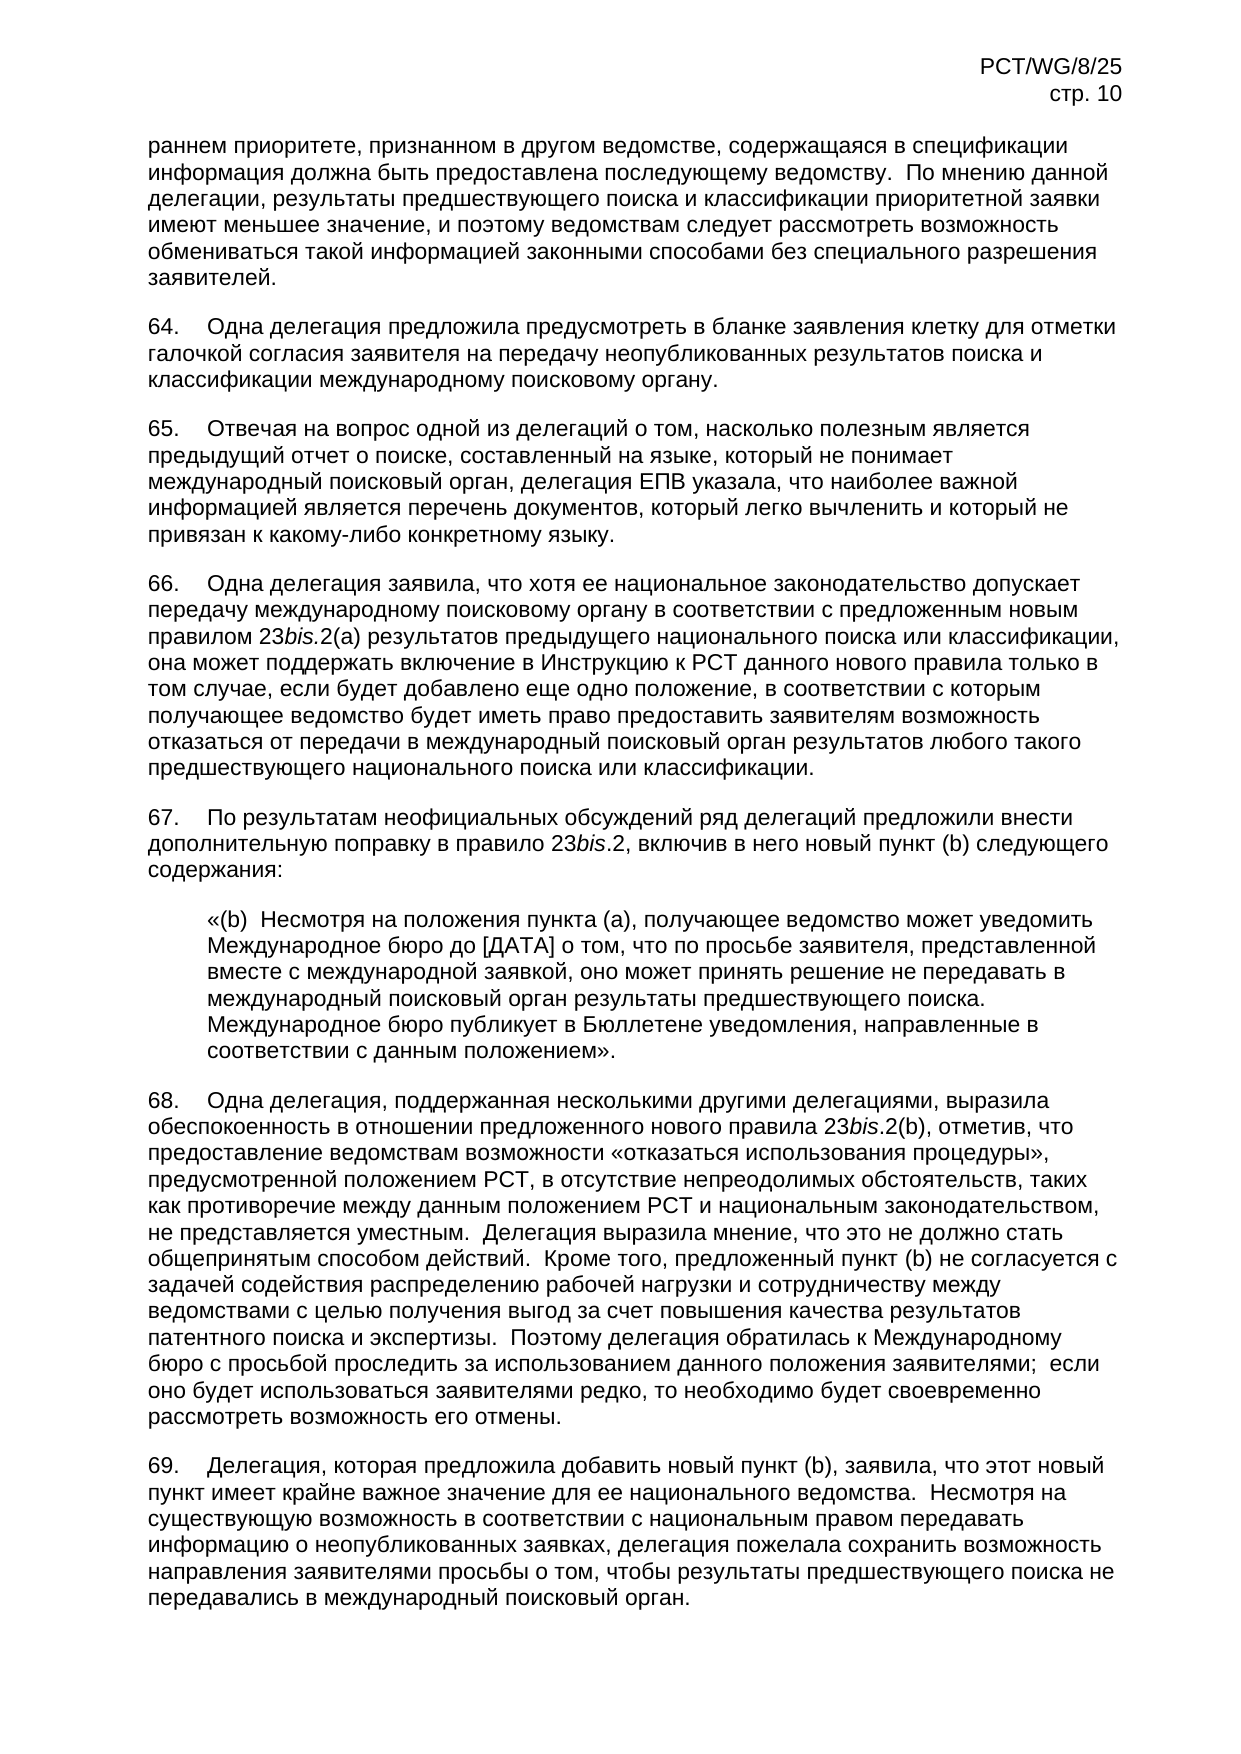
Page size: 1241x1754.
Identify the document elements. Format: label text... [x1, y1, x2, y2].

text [148, 132, 1122, 290]
text Отвечая на вопрос одной из делегаций о том, насколько полезным является предыдущий отчет о поиске, составленный на языке, который не понимает международный поисковый орган, делегация ЕПВ указала, что наиболее важной информацией является перечень документов, который легко вычленить и который не привязан к какому-либо конкретному языку. [148, 415, 1122, 547]
text Делегация, которая предложила добавить новый пункт (b), заявила, что этот новый пункт имеет крайне важное значение для ее национального ведомства. Несмотря на существующую возможность в соответствии с национальным правом передавать информацию о неопубликованных заявках, делегация пожелала сохранить возможность направления заявителями просьбы о том, чтобы результаты предшествующего поиска не передавались в международный поисковый орган. [148, 1452, 1122, 1610]
text Одна делегация предложила предусмотреть в бланке заявления клетку для отметки галочкой согласия заявителя на передачу неопубликованных результатов поиска и классификации международному поисковому органу. [148, 313, 1122, 392]
text По результатам неофициальных обсуждений ряд делегаций предложили внести дополнительную поправку в правило 23bis.2, включив в него новый пункт (b) следующего содержания: [148, 804, 1122, 883]
list «(b) Несмотря на положения пункта (a), получающее ведомство может уведомить Международное бюро до [ДАТА] о том, что по просьбе заявителя, представленной вместе с международной заявкой, оно может принять решение не передавать в международный поисковый орган результаты предшествующего поиска. Международное бюро публикует в Бюллетене уведомления, направленные в соответствии с данным положением». [207, 906, 1122, 1064]
text Одна делегация, поддержанная несколькими другими делегациями, выразила обеспокоенность в отношении предложенного нового правила 23bis.2(b), отметив, что предоставление ведомствам возможности «отказаться использования процедуры», предусмотренной положением РСТ, в отсутствие непреодолимых обстоятельств, таких как противоречие между данным положением РСТ и национальным законодательством, не представляется уместным. Делегация выразила мнение, что это не должно стать общепринятым способом действий. Кроме того, предложенный пункт (b) не согласуется с задачей содействия распределению рабочей нагрузки и сотрудничеству между ведомствами с целью получения выгод за счет повышения качества результатов патентного поиска и экспертизы. Поэтому делегация обратилась к Международному бюро с просьбой проследить за использованием данного положения заявителями; если оно будет использоваться заявителями редко, то необходимо будет своевременно рассмотреть возможность его отмены. [148, 1087, 1122, 1429]
text Одна делегация заявила, что хотя ее национальное законодательство допускает передачу международному поисковому органу в соответствии с предложенным новым правилом 23bis.2(a) результатов предыдущего национального поиска или классификации, она может поддержать включение в Инструкцию к РСТ данного нового правила только в том случае, если будет добавлено еще одно положение, в соответствии с которым получающее ведомство будет иметь право предоставить заявителям возможность отказаться от передачи в международный поисковый орган результатов любого такого предшествующего национального поиска или классификации. [148, 570, 1122, 781]
